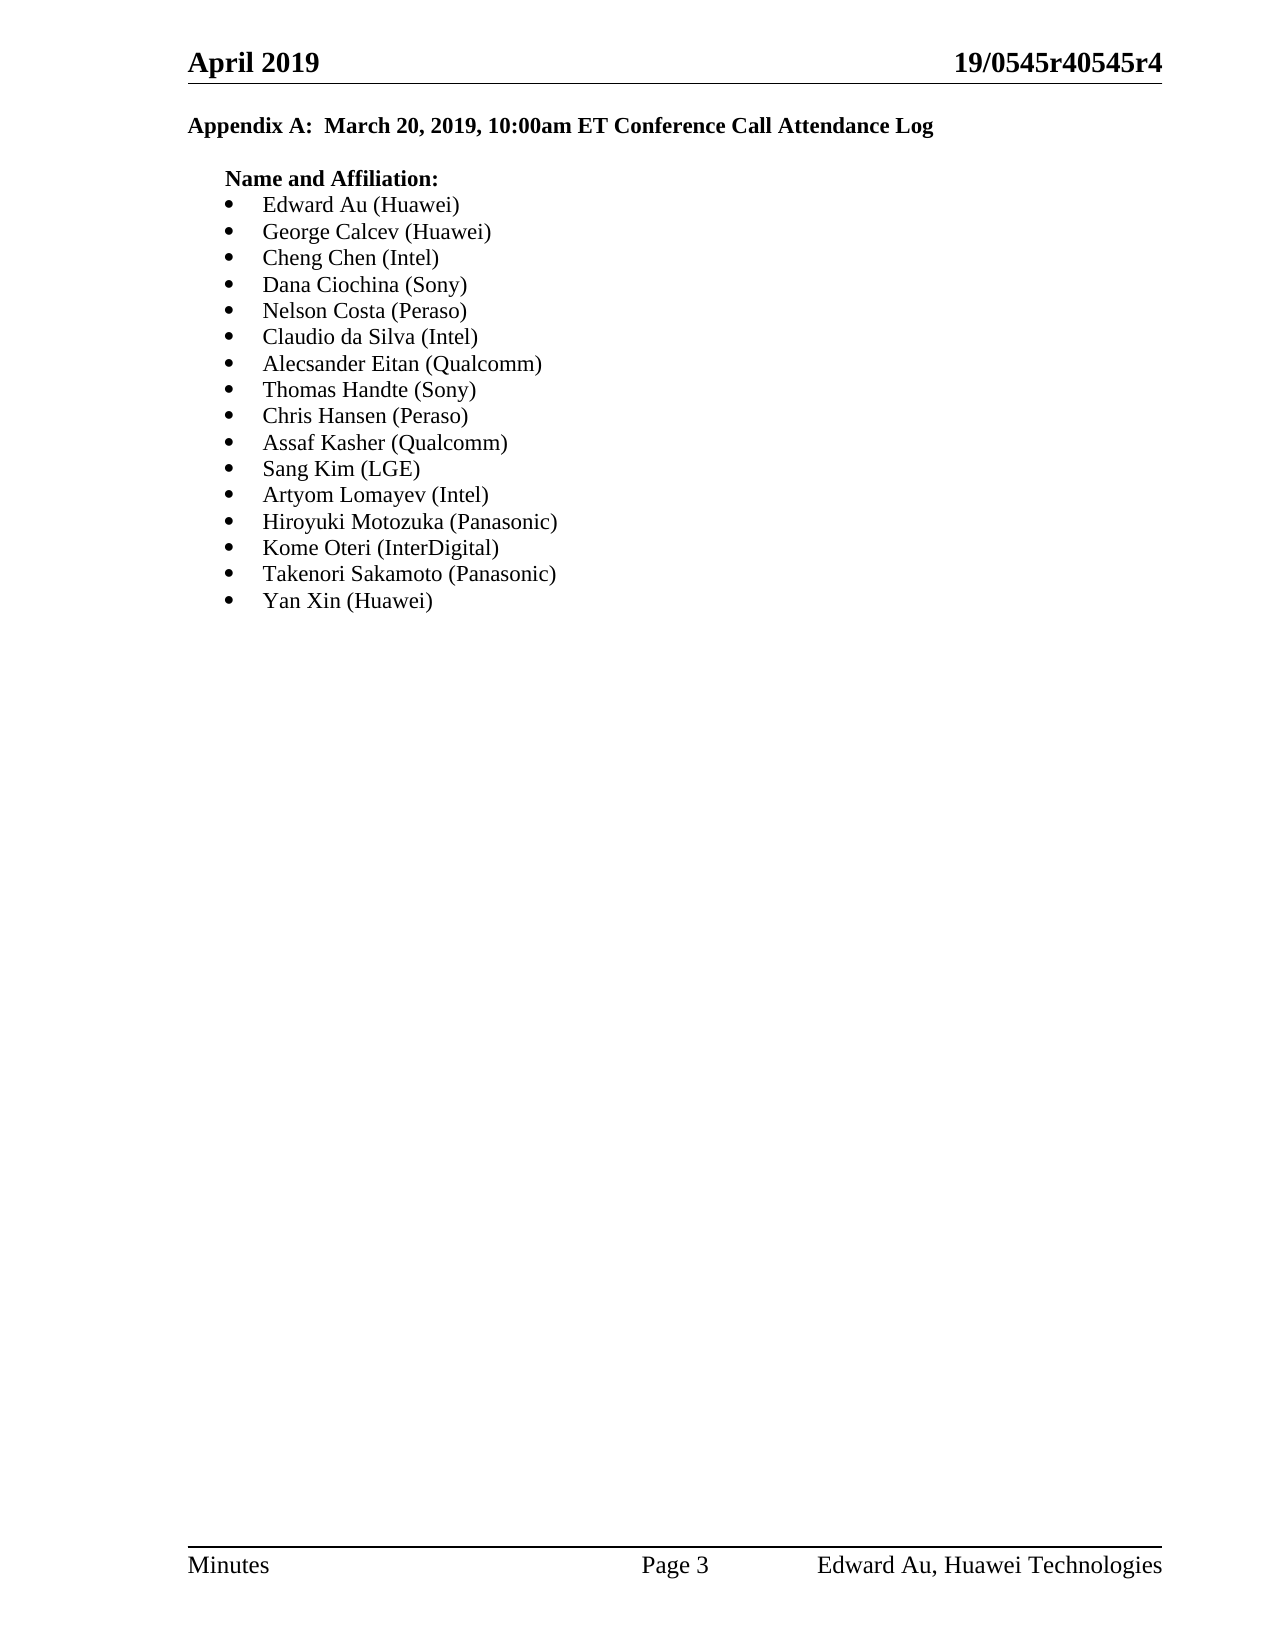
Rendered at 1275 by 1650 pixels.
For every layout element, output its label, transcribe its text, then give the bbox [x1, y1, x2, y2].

text Name and Affiliation: [225, 165, 1162, 192]
list Claudio da Silva (Intel) [225, 323, 1162, 350]
text Appendix A: March 20, 2019, 10:00am ET Conference Call Attendance Log [187, 112, 1162, 139]
list Kome Oteri (InterDigital) [225, 534, 1162, 561]
list Dana Ciochina (Sony) [225, 271, 1162, 297]
list Yan Xin (Huawei) [225, 587, 1162, 613]
list Takenori Sakamoto (Panasonic) [225, 561, 1162, 587]
list Chris Hansen (Peraso) [225, 402, 1162, 429]
list Edward Au (Huawei) [225, 192, 1162, 218]
list Nelson Costa (Peraso) [225, 297, 1162, 323]
list Cheng Chen (Intel) [225, 244, 1162, 271]
list George Calcev (Huawei) [225, 218, 1162, 244]
list Assaf Kasher (Qualcomm) [225, 429, 1162, 455]
list Alecsander Eitan (Qualcomm) [225, 350, 1162, 376]
list Artyom Lomayev (Intel) [225, 481, 1162, 508]
list Sang Kim (LGE) [225, 455, 1162, 481]
list Hiroyuki Motozuka (Panasonic) [225, 508, 1162, 534]
list Thomas Handte (Sony) [225, 376, 1162, 402]
